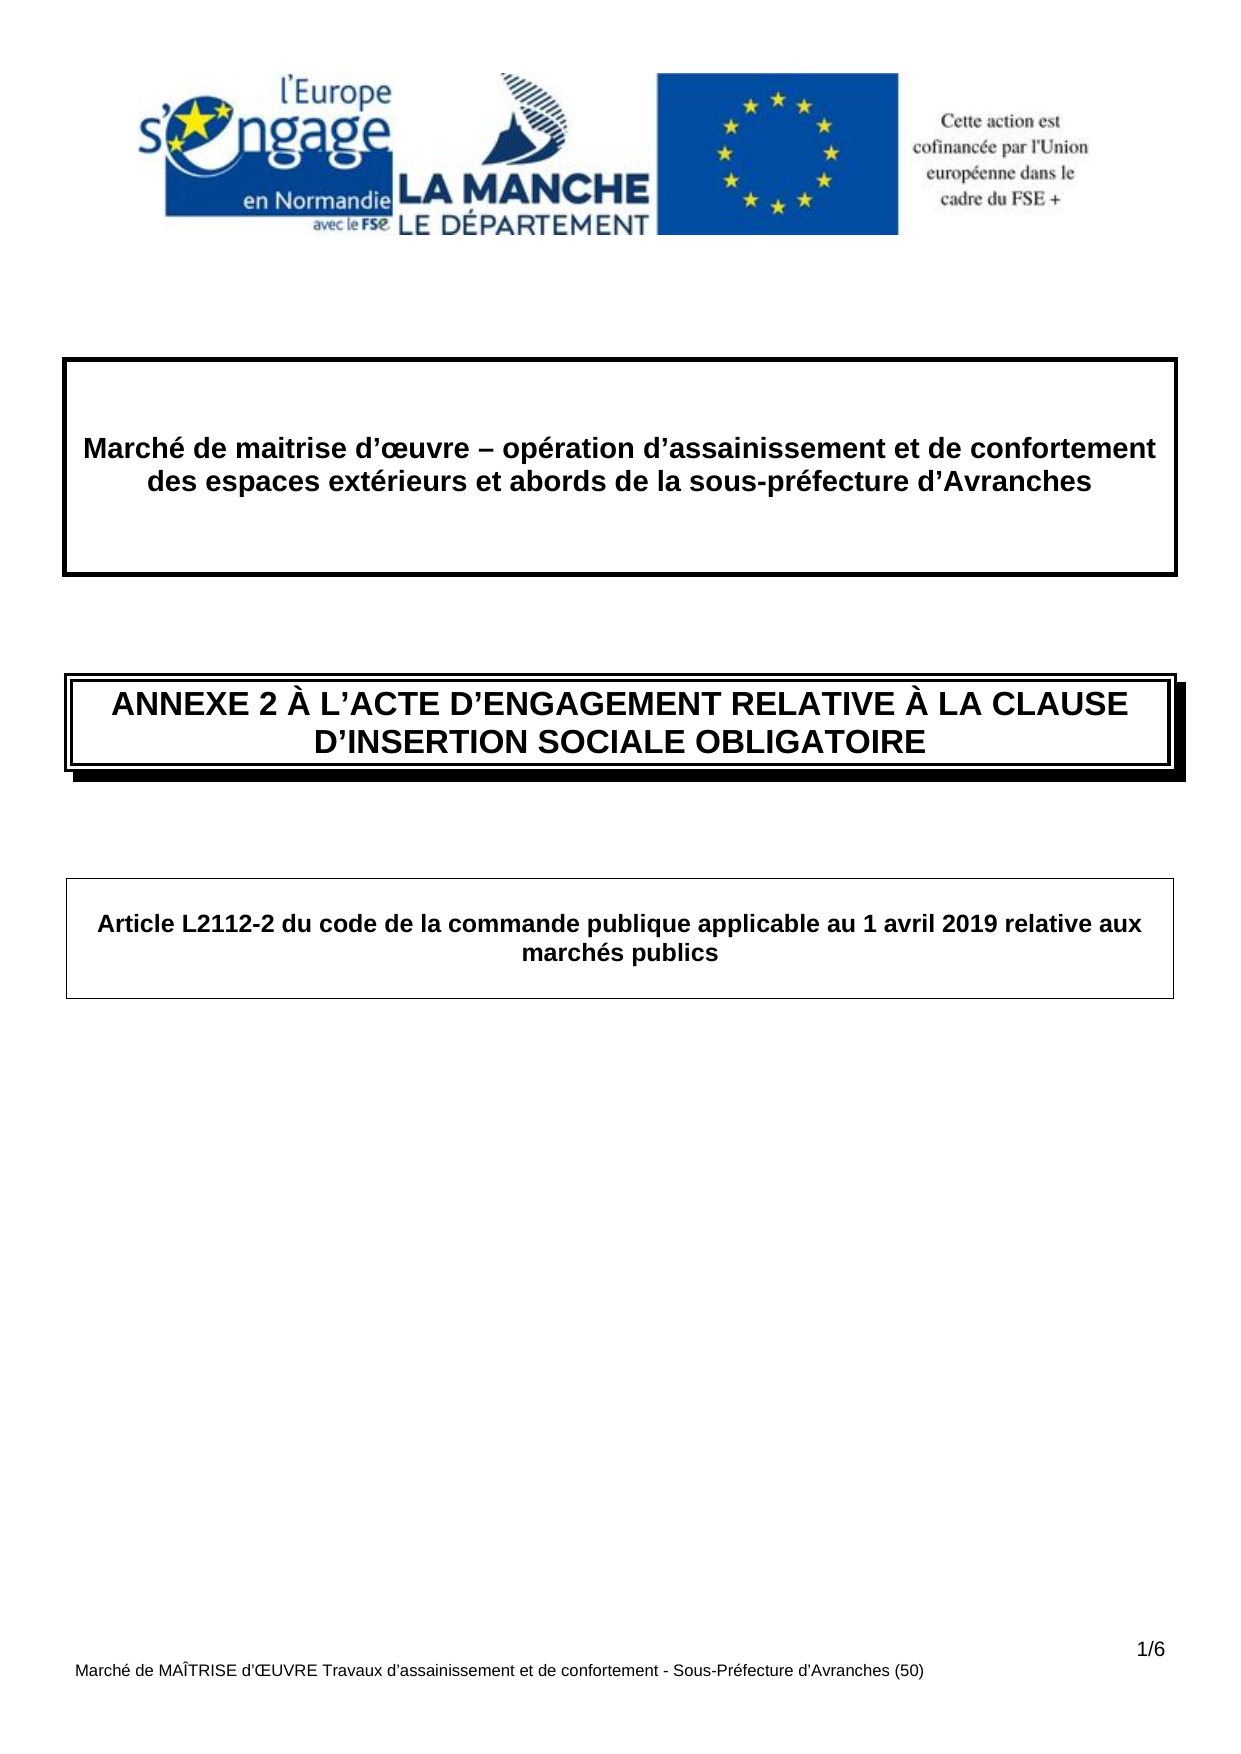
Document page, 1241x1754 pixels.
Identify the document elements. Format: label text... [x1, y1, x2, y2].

text Annexe 2 à l’acte d’engagement relative à la clause d’insertion sociale obligatoire [67, 676, 1174, 769]
text Marché de maitrise d’œuvre – opération d’assainissement et de confortement des espaces extérieurs et abords de la sous-préfecture d’Avranches [75, 431, 1165, 498]
picture [137, 73, 1103, 235]
text Article L2112-2 du code de la commande publique applicable au 1 avril 2019 relative aux marchés publics [75, 909, 1165, 967]
